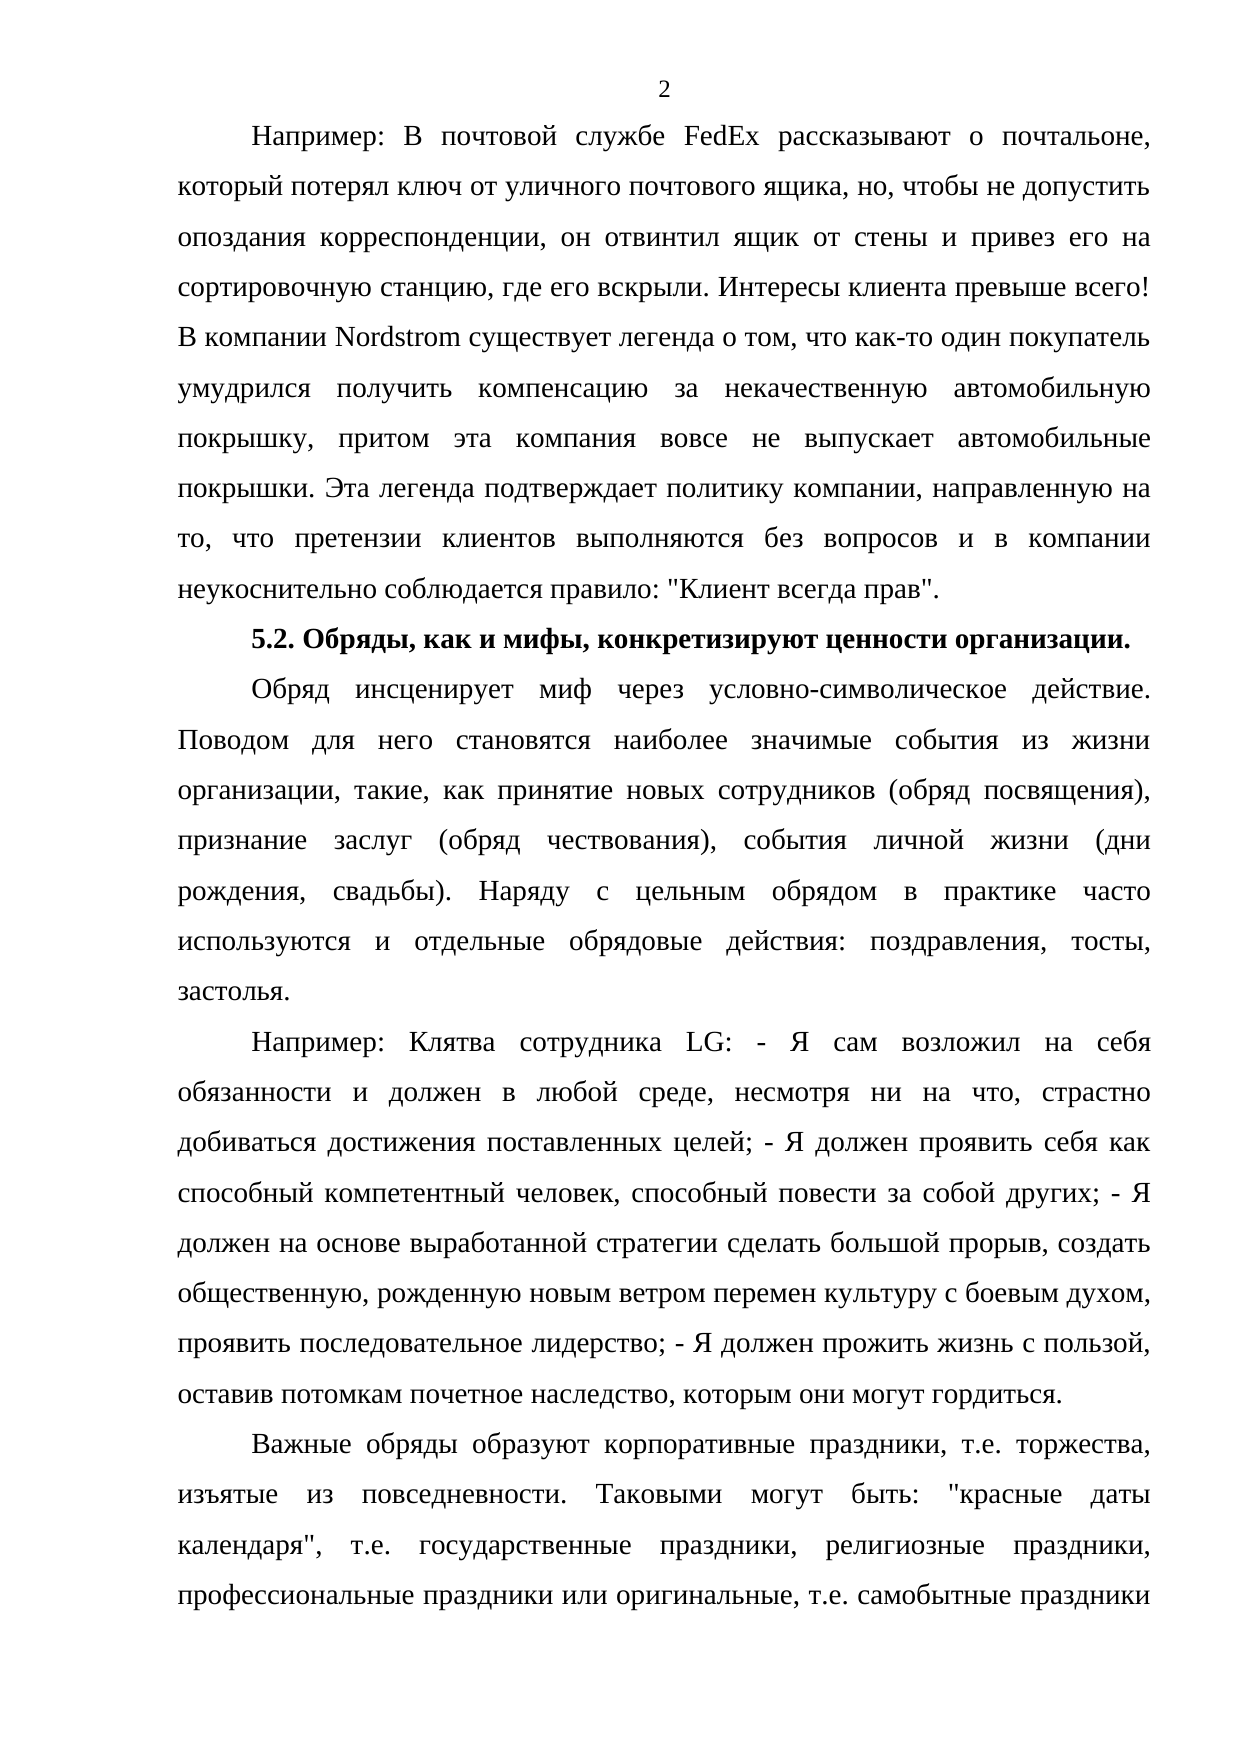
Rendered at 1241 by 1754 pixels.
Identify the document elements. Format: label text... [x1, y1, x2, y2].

text Например: В почтовой службе FedEx рассказывают о почтальоне, который потерял ключ от уличного почтового ящика, но, чтобы не допустить опоздания корреспонденции, он отвинтил ящик от стены и привез его на сортировочную станцию, где его вскрыли. Интересы клиента превыше всего! В компании Nordstrom существует легенда о том, что как-то один покупатель умудрился получить компенсацию за некачественную автомобильную покрышку, притом эта компания вовсе не выпускает автомобильные покрышки. Эта легенда подтверждает политику компании, направленную на то, что претензии клиентов выполняются без вопросов и в компании неукоснительно соблюдается правило: "Клиент всегда прав". [177, 118, 1152, 604]
text 5.2. Обряды, как и мифы, конкретизируют ценности организации. [177, 621, 1152, 655]
text Например: Клятва сотрудника LG: - Я сам возложил на себя обязанности и должен в любой среде, несмотря ни на что, страстно добиваться достижения поставленных целей; - Я должен проявить себя как способный компетентный человек, способный повести за собой других; - Я должен на основе выработанной стратегии сделать большой прорыв, создать общественную, рожденную новым ветром перемен культуру с боевым духом, проявить последовательное лидерство; - Я должен прожить жизнь с пользой, оставив потомкам почетное наследство, которым они могут гордиться. [177, 1024, 1152, 1409]
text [177, 1426, 1152, 1611]
text Обряд инсценирует миф через условно-символическое действие. Поводом для него становятся наиболее значимые события из жизни организации, такие, как принятие новых сотрудников (обряд посвящения), признание заслуг (обряд чествования), события личной жизни (дни рождения, свадьбы). Наряду с цельным обрядом в практике часто используются и отдельные обрядовые действия: поздравления, тосты, застолья. [177, 672, 1152, 1007]
